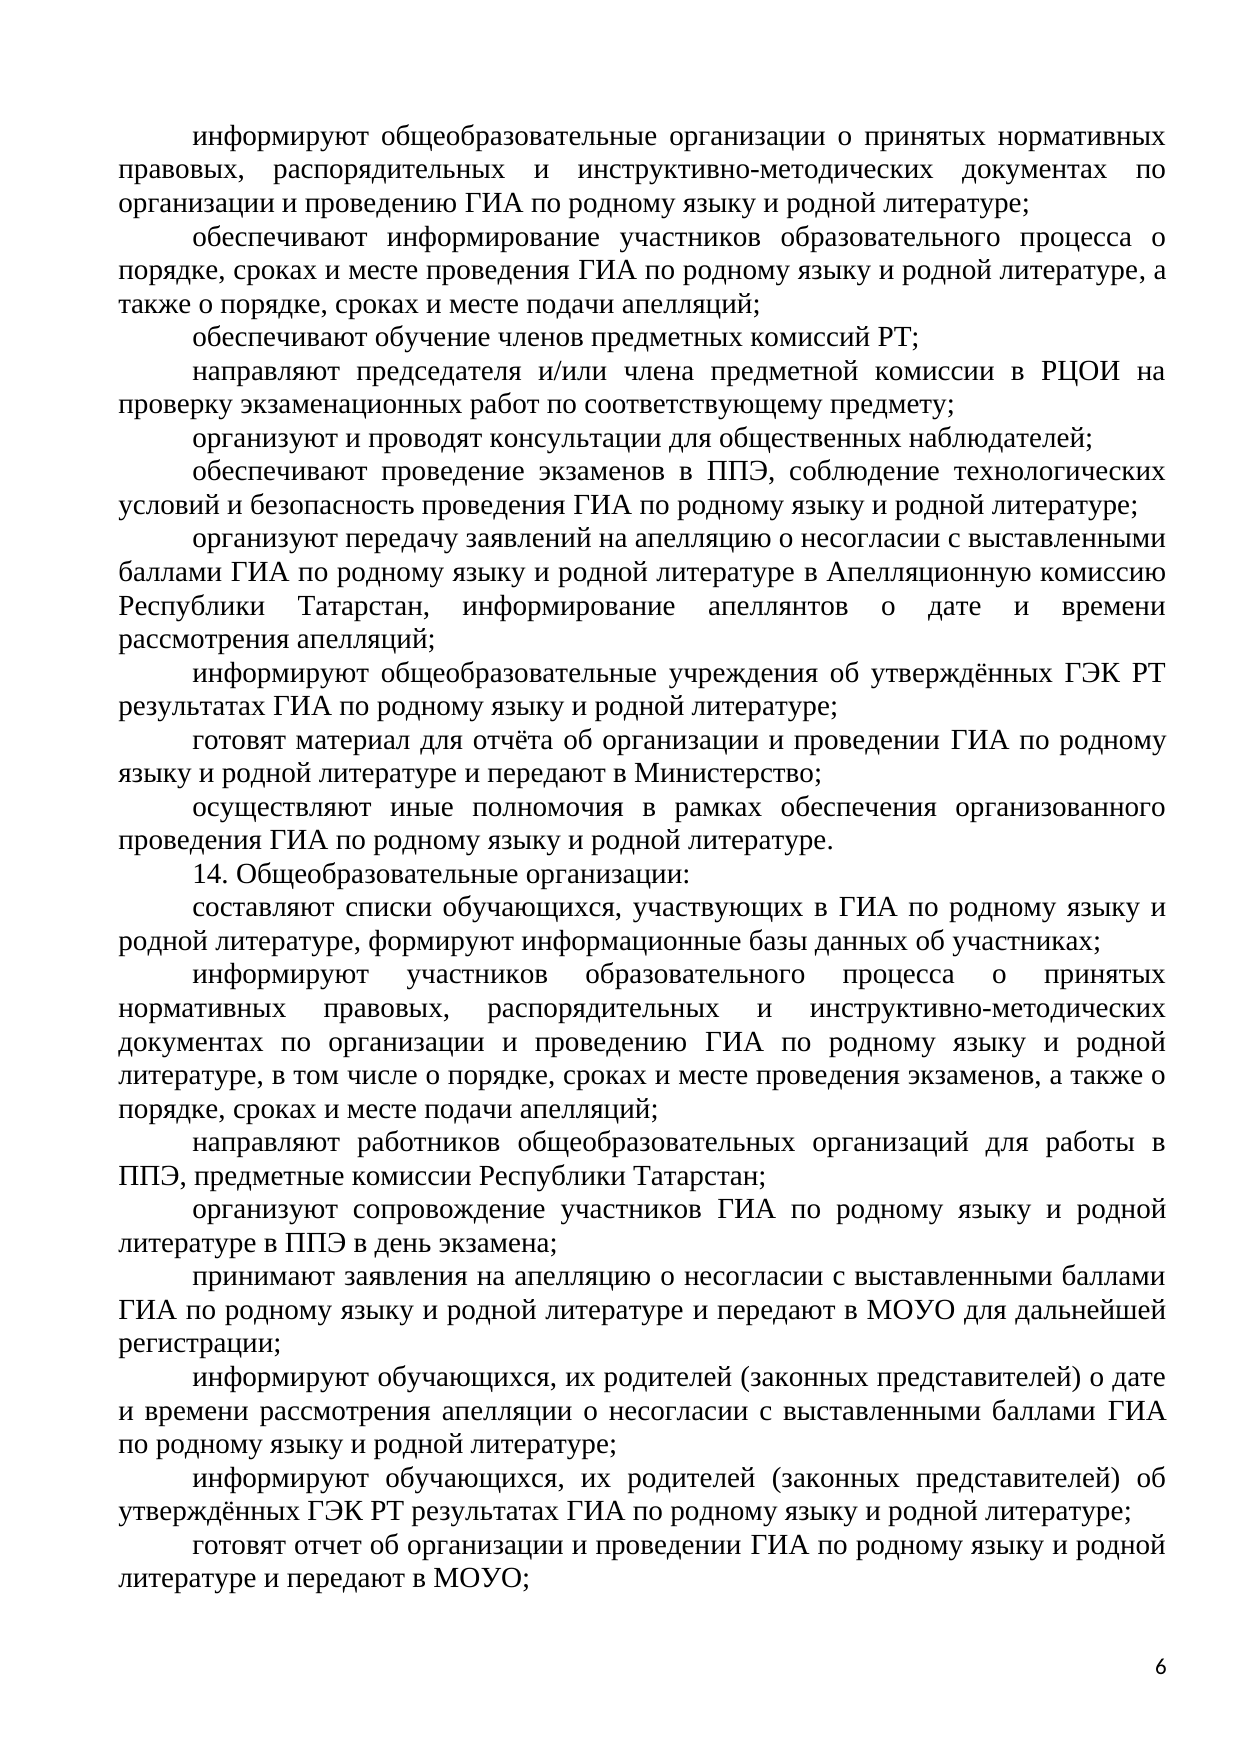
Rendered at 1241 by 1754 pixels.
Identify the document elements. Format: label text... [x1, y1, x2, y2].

text организуют сопровождение участников ГИА по родному языку и родной литературе в ППЭ в день экзамена; [118, 1191, 1167, 1258]
text организуют и проводят консультации для общественных наблюдателей; [118, 420, 1167, 453]
text принимают заявления на апелляцию о несогласии с выставленными баллами ГИА по родному языку и родной литературе и передают в МОУО для дальнейшей регистрации; [118, 1258, 1167, 1359]
text обеспечивают обучение членов предметных комиссий РТ; [118, 319, 1167, 353]
list информируют участников образовательного процесса о принятых нормативных правовых, распорядительных и инструктивно-методических документах по организации и проведению ГИА по родному языку и родной литературе, в том числе о порядке, сроках и месте проведения экзаменов, а также о порядке, сроках и месте подачи апелляций; [118, 957, 1167, 1124]
text готовят отчет об организации и проведении ГИА по родному языку и родной литературе и передают в МОУО; [118, 1527, 1167, 1594]
list обеспечивают информирование участников образовательного процесса о порядке, сроках и месте проведения ГИА по родному языку и родной литературе, а также о порядке, сроках и месте подачи апелляций; [118, 219, 1167, 319]
text информируют общеобразовательные организации о принятых нормативных правовых, распорядительных и инструктивно-методических документах по организации и проведению ГИА по родному языку и родной литературе; [118, 118, 1167, 219]
text направляют председателя и/или члена предметной комиссии в РЦОИ на проверку экзаменационных работ по соответствующему предмету; [118, 353, 1167, 420]
text информируют обучающихся, их родителей (законных представителей) об утверждённых ГЭК РТ результатах ГИА по родному языку и родной литературе; [118, 1460, 1167, 1527]
text 14. Общеобразовательные организации: [118, 856, 1167, 889]
text осуществляют иные полномочия в рамках обеспечения организованного проведения ГИА по родному языку и родной литературе. [118, 789, 1167, 856]
text организуют передачу заявлений на апелляцию о несогласии с выставленными баллами ГИА по родному языку и родной литературе в Апелляционную комиссию Республики Татарстан, информирование апеллянтов о дате и времени рассмотрения апелляций; [118, 521, 1167, 655]
text информируют обучающихся, их родителей (законных представителей) о дате и времени рассмотрения апелляции о несогласии с выставленными баллами ГИА по родному языку и родной литературе; [118, 1359, 1167, 1460]
list составляют списки обучающихся, участвующих в ГИА по родному языку и родной литературе, формируют информационные базы данных об участниках; [118, 889, 1167, 957]
text направляют работников общеобразовательных организаций для работы в ППЭ, предметные комиссии Республики Татарстан; [118, 1124, 1167, 1191]
text готовят материал для отчёта об организации и проведении ГИА по родному языку и родной литературе и передают в Министерство; [118, 722, 1167, 789]
text обеспечивают проведение экзаменов в ППЭ, соблюдение технологических условий и безопасность проведения ГИА по родному языку и родной литературе; [118, 453, 1167, 521]
text информируют общеобразовательные учреждения об утверждённых ГЭК РТ результатах ГИА по родному языку и родной литературе; [118, 655, 1167, 722]
